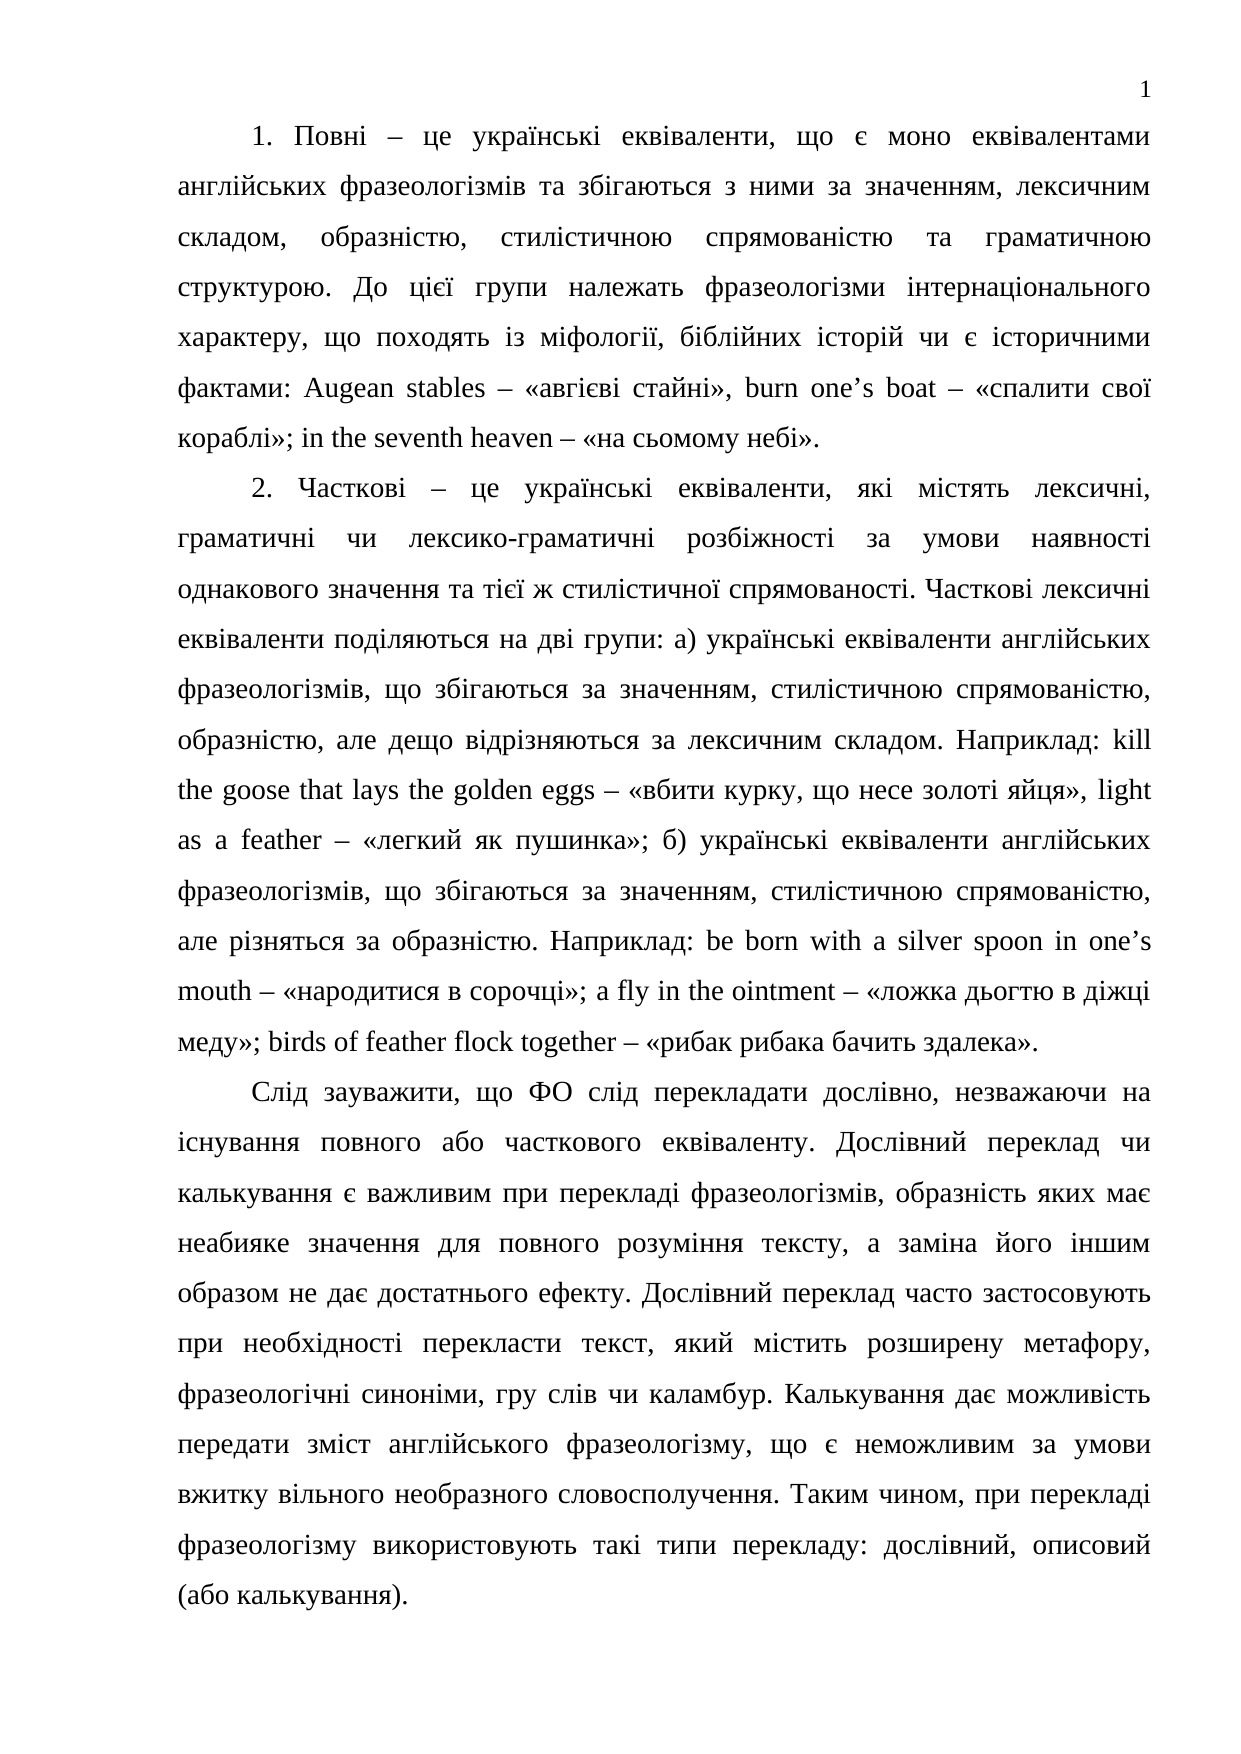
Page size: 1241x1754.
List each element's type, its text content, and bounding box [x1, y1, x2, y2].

text 2. Часткові – це українські еквіваленти, які містять лексичні, граматичні чи лексико-граматичні розбіжності за умови наявності однакового значення та тієї ж стилістичної спрямованості. Часткові лексичні еквіваленти поділяються на дві групи: а) українські еквіваленти англійських фразеологізмів, що збігаються за значенням, стилістичною спрямованістю, образністю, але дещо відрізняються за лексичним складом. Наприклад: kill the goose that lays the golden eggs – «вбити курку, що несе золоті яйця», light as a feather – «легкий як пушинка»; б) українські еквіваленти англійських фразеологізмів, що збігаються за значенням, стилістичною спрямованістю, але різняться за образністю. Наприклад: be born with a silver spoon in one’s mouth – «народитися в сорочці»; a fly in the ointment – «ложка дьогтю в діжці меду»; birds of feather flock together – «рибак рибака бачить здалека». [177, 470, 1152, 1057]
text Слід зауважити, що ФО слід перекладати дослівно, незважаючи на існування повного або часткового еквіваленту. Дослівний переклад чи калькування є важливим при перекладі фразеологізмів, образність яких має неабияке значення для повного розуміння тексту, а заміна його іншим образом не дає достатнього ефекту. Дослівний переклад часто застосовують при необхідності перекласти текст, який містить розширену метафору, фразеологічні синоніми, гру слів чи каламбур. Калькування дає можливість передати зміст англійського фразеологізму, що є неможливим за умови вжитку вільного необразного словосполучення. Таким чином, при перекладі фразеологізму використовують такі типи перекладу: дослівний, описовий (або калькування). [177, 1074, 1152, 1611]
text 1. Повні – це українські еквіваленти, що є моно еквівалентами англійських фразеологізмів та збігаються з ними за значенням, лексичним складом, образністю, стилістичною спрямованістю та граматичною структурою. До цієї групи належать фразеологізми інтернаціонального характеру, що походять із міфології, біблійних історій чи є історичними фактами: Augean stables – «авгієві стайні», burn one’s boat – «спалити свої кораблі»; in the seventh heaven – «на сьомому небі». [177, 118, 1152, 453]
